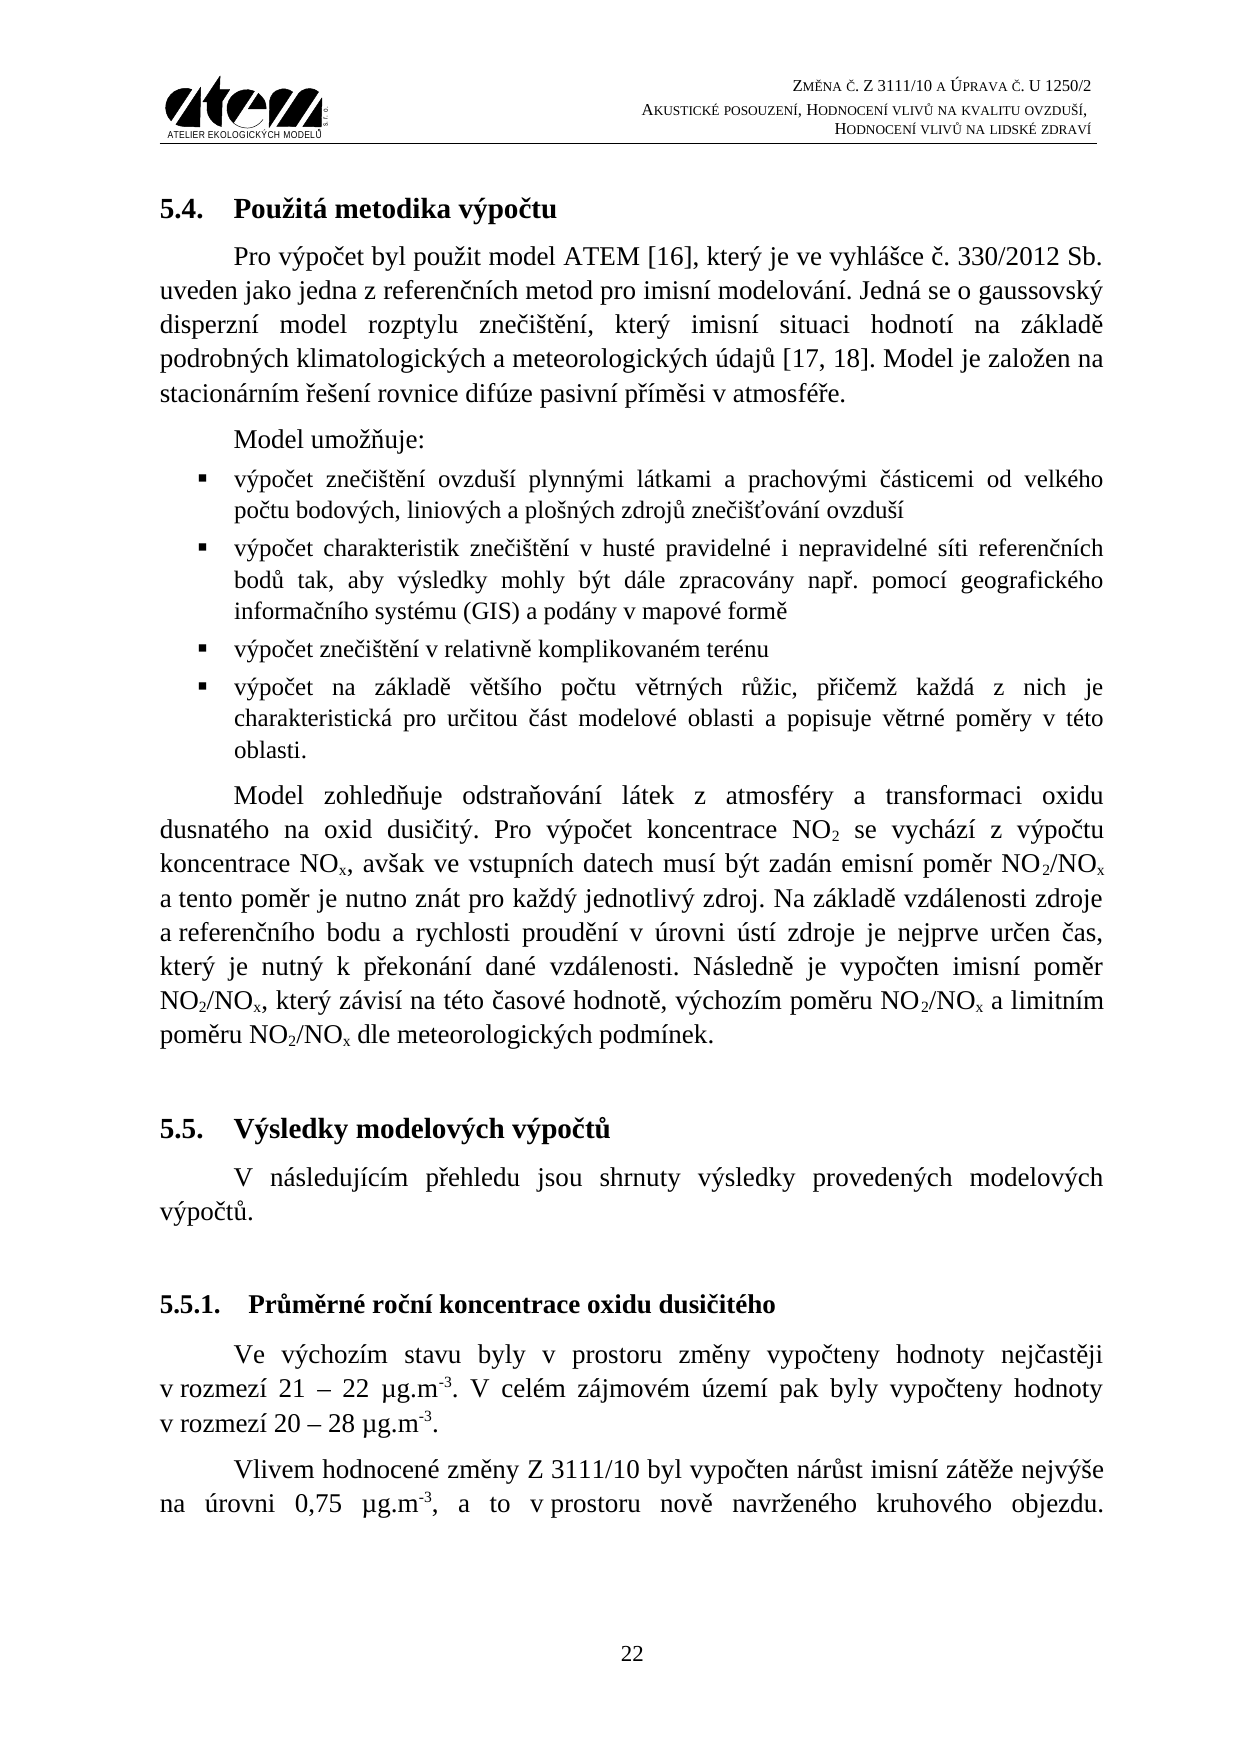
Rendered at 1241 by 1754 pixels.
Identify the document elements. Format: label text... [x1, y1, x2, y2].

list výpočet znečištění ovzduší plynnými látkami a prachovými částicemi od velkého počtu bodových, liniových a plošných zdrojů znečišťování ovzduší [197, 464, 1104, 524]
text Model umožňuje: [159, 423, 1104, 454]
subtitle Výsledky modelových výpočtů [159, 1112, 1104, 1145]
list výpočet na základě většího počtu větrných růžic, přičemž každá z nich je charakteristická pro určitou část modelové oblasti a popisuje větrné poměry v této oblasti. [197, 672, 1104, 764]
text Pro výpočet byl použit model ATEM [16], který je ve vyhlášce č. 330/2012 Sb. uveden jako jedna z referenčních metod pro imisní modelování. Jedná se o gaussovský disperzní model rozptylu znečištění, který imisní situaci hodnotí na základě podrobných klimatologických a meteorologických údajů [17, 18]. Model je založen na stacionárním řešení rovnice difúze pasivní příměsi v atmosféře. [159, 240, 1104, 408]
text Ve výchozím stavu byly v prostoru změny vypočteny hodnoty nejčastěji v rozmezí 21 – 22 µg.m-3. V celém zájmovém území pak byly vypočteny hodnoty v rozmezí 20 – 28 µg.m-3. [159, 1338, 1104, 1438]
text Model zohledňuje odstraňování látek z atmosféry a transformaci oxidu dusnatého na oxid dusičitý. Pro výpočet koncentrace NO2 se vychází z výpočtu koncentrace NOx, avšak ve vstupních datech musí být zadán emisní poměr NO2/NOx a tento poměr je nutno znát pro každý jednotlivý zdroj. Na základě vzdálenosti zdroje a referenčního bodu a rychlosti proudění v úrovni ústí zdroje je nejprve určen čas, který je nutný k překonání dané vzdálenosti. Následně je vypočten imisní poměr NO2/NOx, který závisí na této časové hodnotě, výchozím poměru NO2/NOx a limitním poměru NO2/NOx dle meteorologických podmínek. [159, 779, 1104, 1049]
text V následujícím přehledu jsou shrnuty výsledky provedených modelových výpočtů. [159, 1161, 1104, 1226]
list výpočet charakteristik znečištění v husté pravidelné i nepravidelné síti referenčních bodů tak, aby výsledky mohly být dále zpracovány např. pomocí geografického informačního systému (GIS) a podány v mapové formě [197, 533, 1104, 625]
subtitle Použitá metodika výpočtu [159, 191, 1104, 224]
list výpočet znečištění v relativně komplikovaném terénu [197, 634, 1104, 663]
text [159, 1453, 1104, 1519]
subtitle Průměrné roční koncentrace oxidu dusičitého [159, 1288, 1104, 1320]
